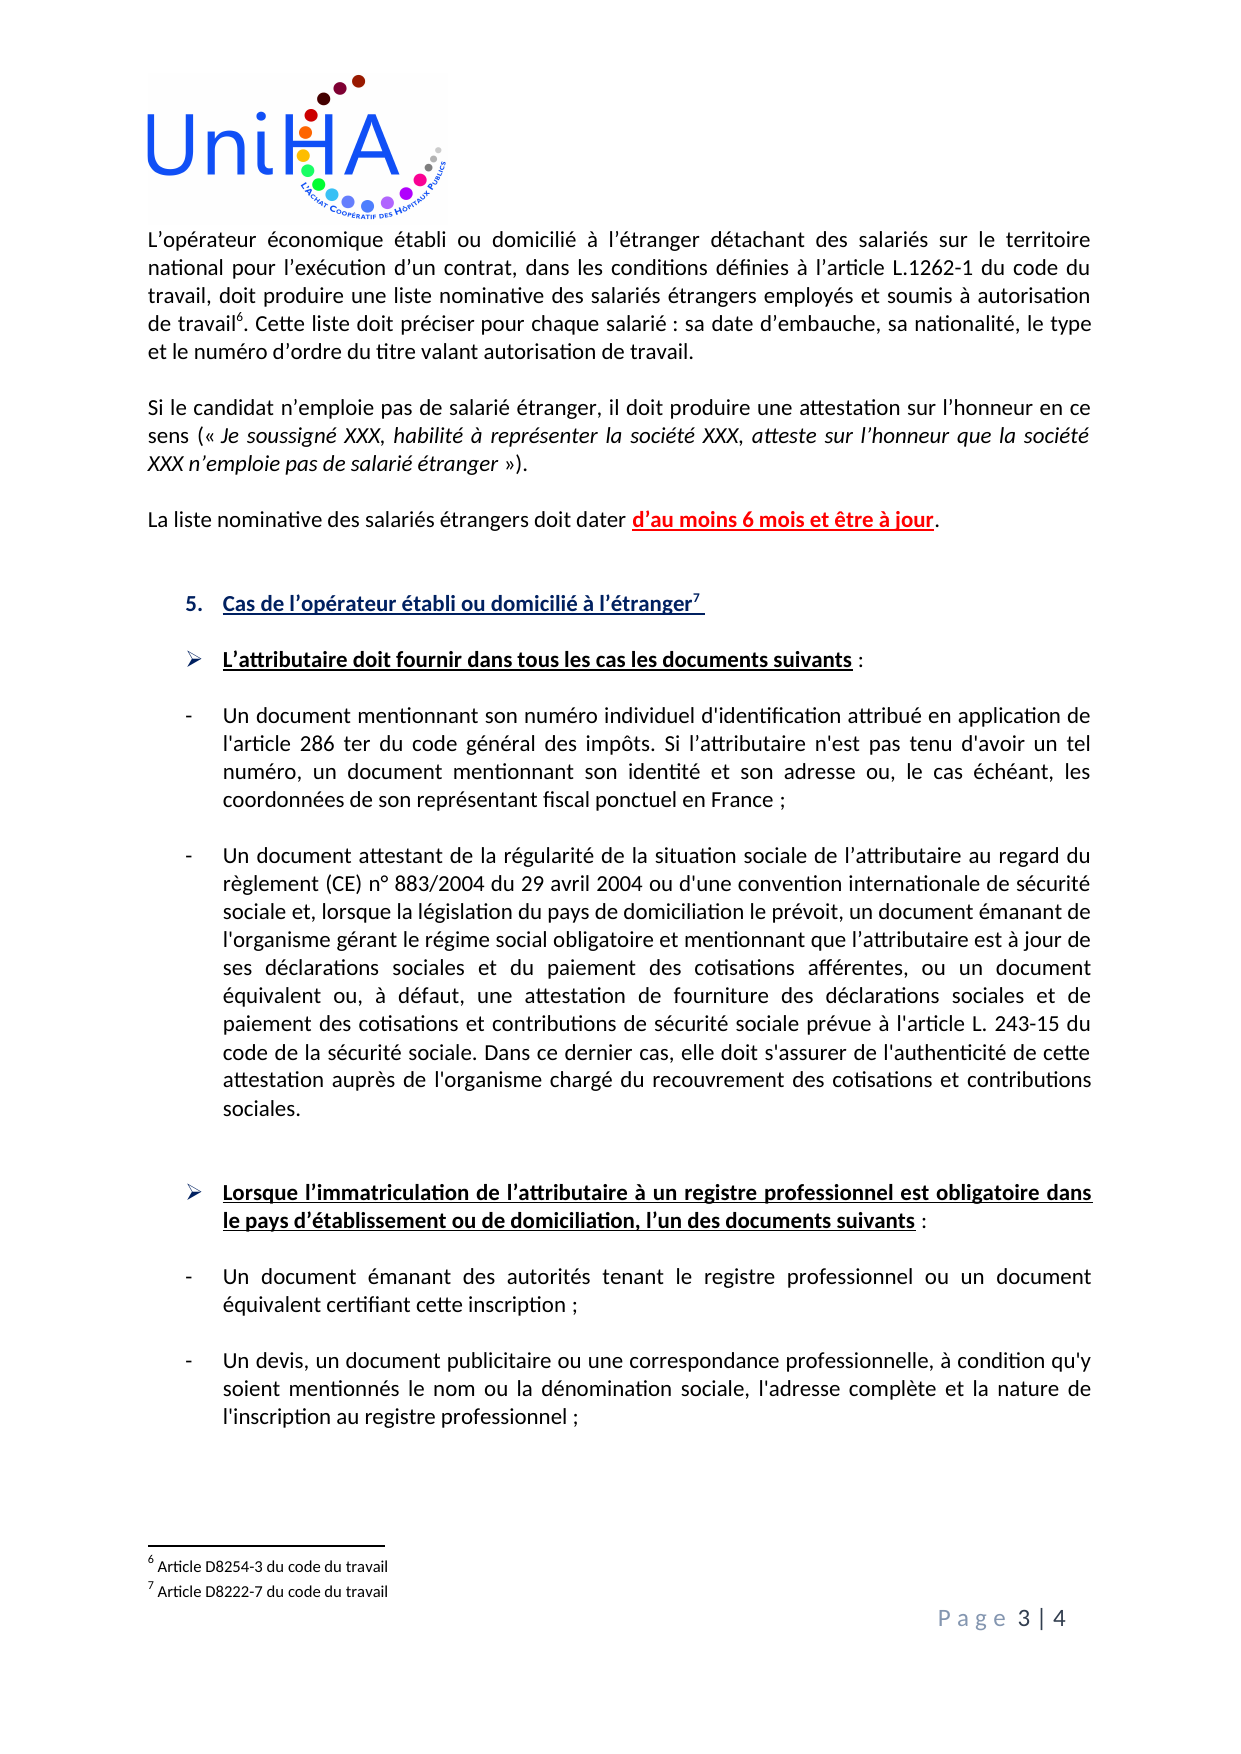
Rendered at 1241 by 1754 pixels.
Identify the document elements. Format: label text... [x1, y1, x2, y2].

text La liste nominative des salariés étrangers doit dater d’au moins 6 mois et être à jour. [148, 505, 1093, 533]
text Si le candidat n’emploie pas de salarié étranger, il doit produire une attestation sur l’honneur en ce sens (« Je soussigné XXX, habilité à représenter la société XXX, atteste sur l’honneur que la société XXX n’emploie pas de salarié étranger »). [148, 393, 1093, 477]
text L’opérateur économique établi ou domicilié à l’étranger détachant des salariés sur le territoire national pour l’exécution d’un contrat, dans les conditions définies à l’article L.1262-1 du code du travail, doit produire une liste nominative des salariés étrangers employés et soumis à autorisation de travail. Cette liste doit préciser pour chaque salarié : sa date d’embauche, sa nationalité, le type et le numéro d’ordre du titre valant autorisation de travail. [148, 225, 1093, 365]
list Un document attestant de la régularité de la situation sociale de l’attributaire au regard du règlement (CE) n° 883/2004 du 29 avril 2004 ou d'une convention internationale de sécurité sociale et, lorsque la législation du pays de domiciliation le prévoit, un document émanant de l'organisme gérant le régime social obligatoire et mentionnant que l’attributaire est à jour de ses déclarations sociales et du paiement des cotisations afférentes, ou un document équivalent ou, à défaut, une attestation de fourniture des déclarations sociales et de paiement des cotisations et contributions de sécurité sociale prévue à l'article L. 243-15 du code de la sécurité sociale. Dans ce dernier cas, elle doit s'assurer de l'authenticité de cette attestation auprès de l'organisme chargé du recouvrement des cotisations et contributions sociales. [185, 841, 1093, 1122]
list Un document mentionnant son numéro individuel d'identification attribué en application de l'article 286 ter du code général des impôts. Si l’attributaire n'est pas tenu d'avoir un tel numéro, un document mentionnant son identité et son adresse ou, le cas échéant, les coordonnées de son représentant fiscal ponctuel en France ; [185, 701, 1093, 813]
list Lorsque l’immatriculation de l’attributaire à un registre professionnel est obligatoire dans le pays d’établissement ou de domiciliation, l’un des documents suivants : [185, 1178, 1093, 1234]
list Cas de l’opérateur établi ou domicilié à l’étranger [185, 589, 1093, 617]
list Un document émanant des autorités tenant le registre professionnel ou un document équivalent certifiant cette inscription ; [185, 1262, 1093, 1318]
list L’attributaire doit fournir dans tous les cas les documents suivants : [185, 645, 1093, 673]
picture [147, 73, 449, 225]
list Un devis, un document publicitaire ou une correspondance professionnelle, à condition qu'y soient mentionnés le nom ou la dénomination sociale, l'adresse complète et la nature de l'inscription au registre professionnel ; [185, 1346, 1093, 1430]
